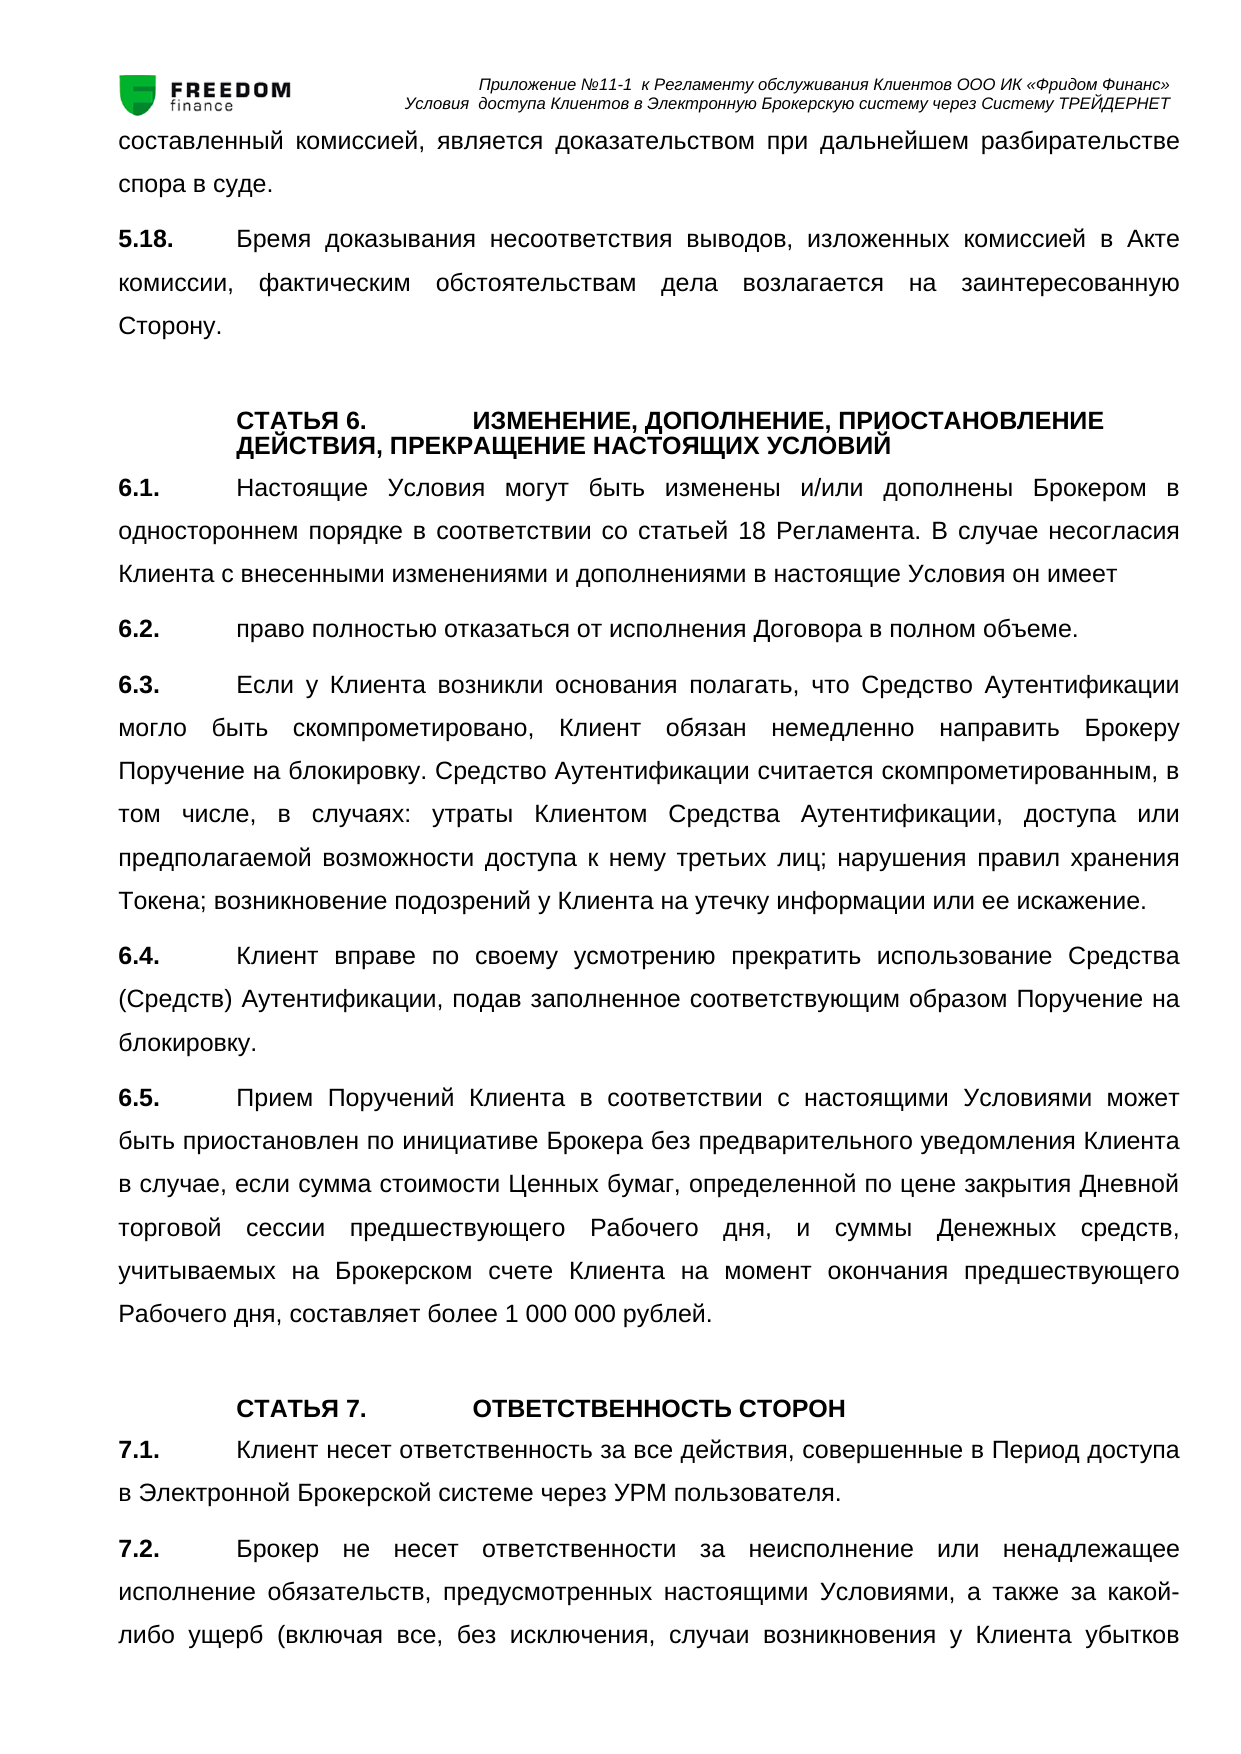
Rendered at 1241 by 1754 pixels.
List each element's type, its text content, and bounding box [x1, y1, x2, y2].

picture [118, 75, 294, 116]
text Изменение, дополнение, приостановление действия, прекращение настоящих Условий [236, 409, 1168, 460]
text Ответственность Сторон [236, 1397, 1168, 1423]
text Если у Клиента возникли основания полагать, что Средство Аутентификации могло быть скомпрометировано, Клиент обязан немедленно направить Брокеру Поручение на блокировку. Средство Аутентификации считается скомпрометированным, в том числе, в случаях: утраты Клиентом Средства Аутентификации, доступа или предполагаемой возможности доступа к нему третьих лиц; нарушения правил хранения Токена; возникновение подозрений у Клиента на утечку информации или ее искажение. [118, 670, 1181, 914]
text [118, 126, 1181, 198]
text Клиент вправе по своему усмотрению прекратить использование Средства (Средств) Аутентификации, подав заполненное соответствующим образом Поручение на блокировку. [118, 941, 1181, 1056]
text право полностью отказаться от исполнения Договора в полном объеме. [118, 614, 1181, 643]
text Бремя доказывания несоответствия выводов, изложенных комиссией в Акте комиссии, фактическим обстоятельствам дела возлагается на заинтересованную Сторону. [118, 224, 1181, 339]
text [118, 1534, 1181, 1649]
text Прием Поручений Клиента в соответствии с настоящими Условиями может быть приостановлен по инициативе Брокера без предварительного уведомления Клиента в случае, если сумма стоимости Ценных бумаг, определенной по цене закрытия Дневной торговой сессии предшествующего Рабочего дня, и суммы Денежных средств, учитываемых на Брокерском счете Клиента на момент окончания предшествующего Рабочего дня, составляет более 1 000 000 рублей. [118, 1083, 1181, 1327]
text Настоящие Условия могут быть изменены и/или дополнены Брокером в одностороннем порядке в соответствии со статьей 18 Регламента. В случае несогласия Клиента с внесенными изменениями и дополнениями в настоящие Условия он имеет [118, 472, 1181, 587]
text Клиент несет ответственность за все действия, совершенные в Период доступа в Электронной Брокерской системе через УРМ пользователя. [118, 1435, 1181, 1507]
